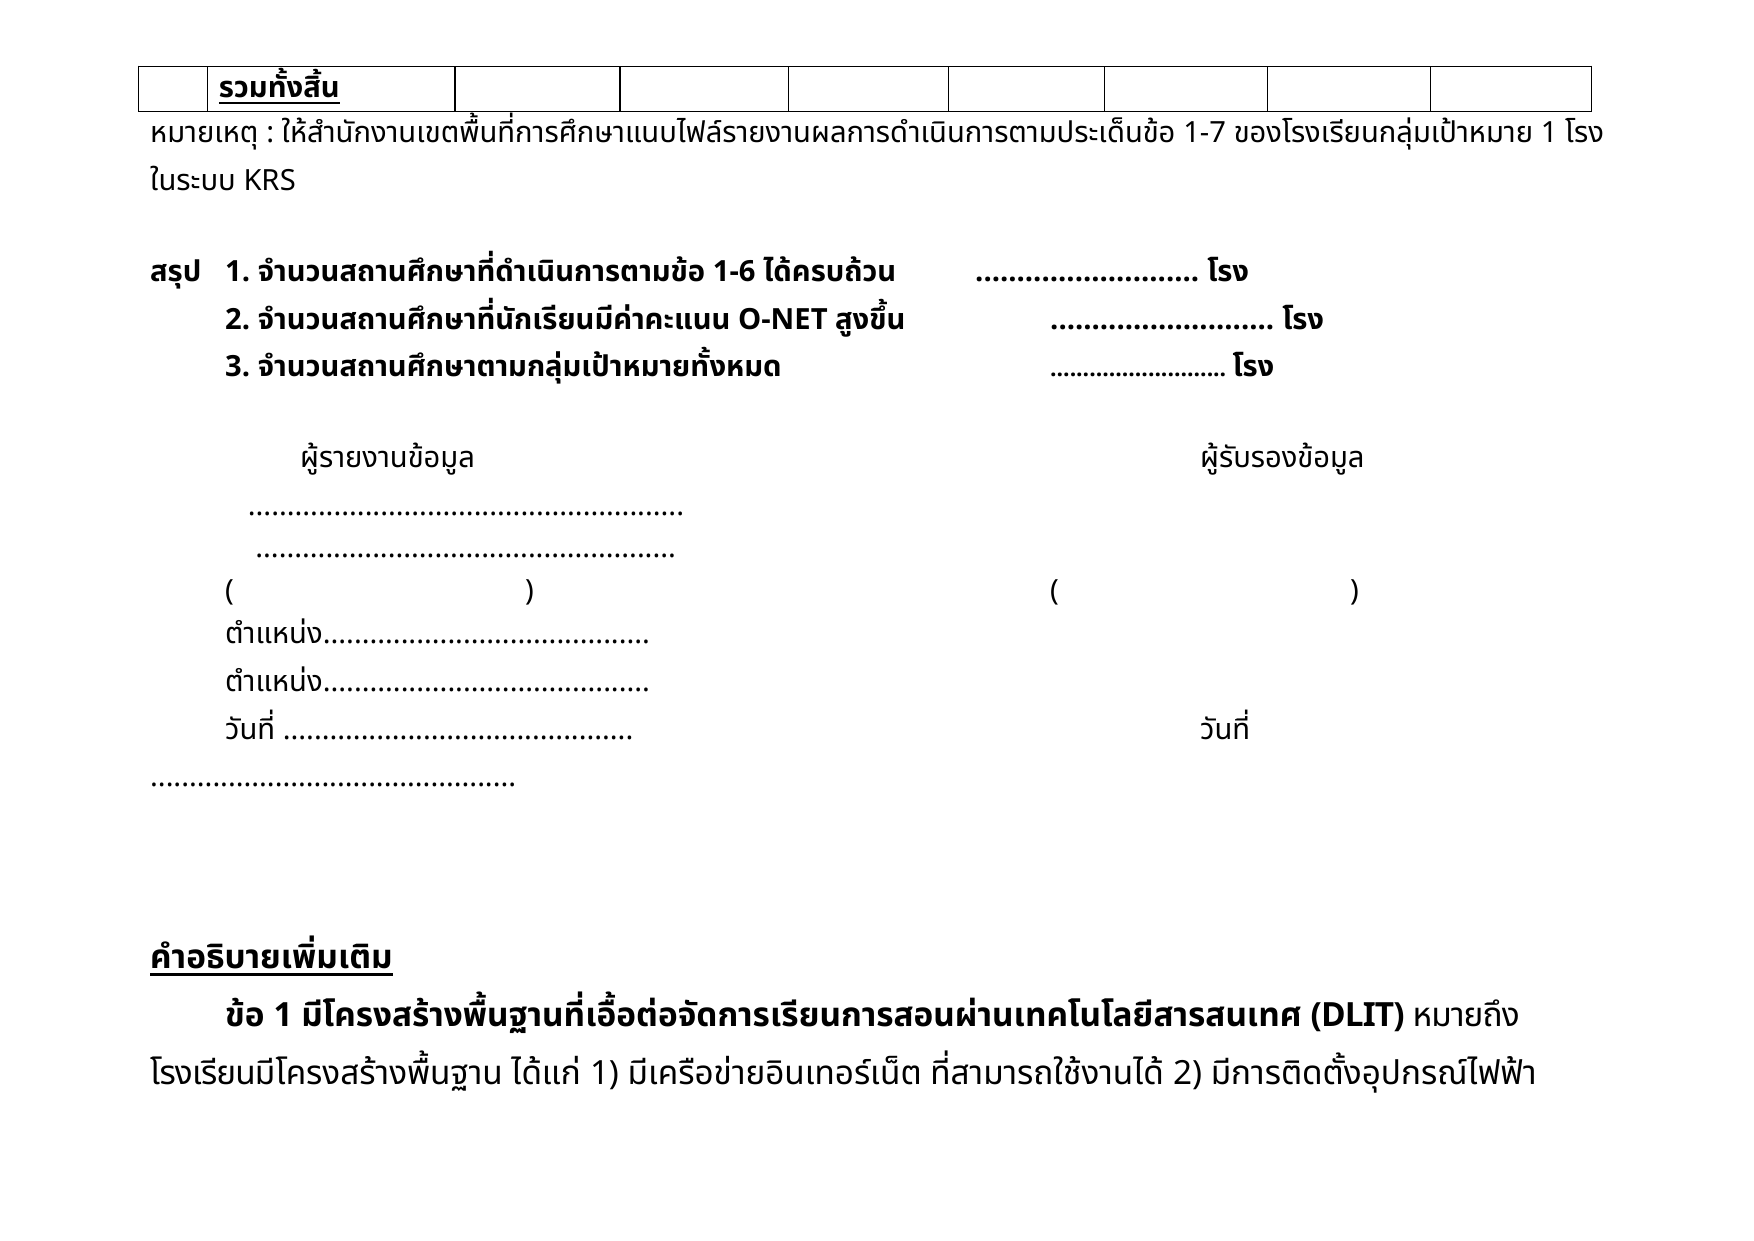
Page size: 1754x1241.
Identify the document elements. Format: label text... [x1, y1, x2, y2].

table_cell [621, 67, 788, 111]
text สรุป 1. จำนวนสถานศึกษาที่ดำเนินการตามข้อ 1-6 ได้ครบถ้วน ........................... โรง [150, 250, 1604, 294]
text 3. จำนวนสถานศึกษาตามกลุ่มเป้าหมายทั้งหมด ........................... โรง [150, 346, 1604, 390]
table_cell [789, 67, 948, 111]
text คำอธิบายเพิ่มเติม [150, 933, 1604, 983]
text ตำแหน่ง.......................................... ตำแหน่ง.......................................... [150, 612, 1604, 704]
text ผู้รายงานข้อมูล ผู้รับรองข้อมูล [225, 436, 1604, 480]
table_cell [1431, 67, 1591, 111]
text 2. จำนวนสถานศึกษาที่นักเรียนมีค่าคะแนน O-NET สูงขึ้น ........................... โรง [150, 298, 1604, 342]
table_cell รวมทั้งสิ้น [208, 67, 454, 111]
text ........................................................ ...................................................... [150, 484, 1604, 566]
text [150, 991, 1604, 1100]
text ( ) ( ) [150, 569, 1604, 609]
table_cell [1268, 67, 1430, 111]
table_cell [139, 67, 207, 111]
text วันที่ ............................................. วันที่ ............................................... [150, 708, 1604, 795]
table_cell [1105, 67, 1267, 111]
table_cell [949, 67, 1104, 111]
table_cell [456, 67, 619, 111]
text หมายเหตุ : ให้สำนักงานเขตพื้นที่การศึกษาแนบไฟล์รายงานผลการดำเนินการตามประเด็นข้อ 1-7 ของโรงเรียนกลุ่มเป้าหมาย 1 โรง ในระบบ KRS [150, 112, 1604, 204]
